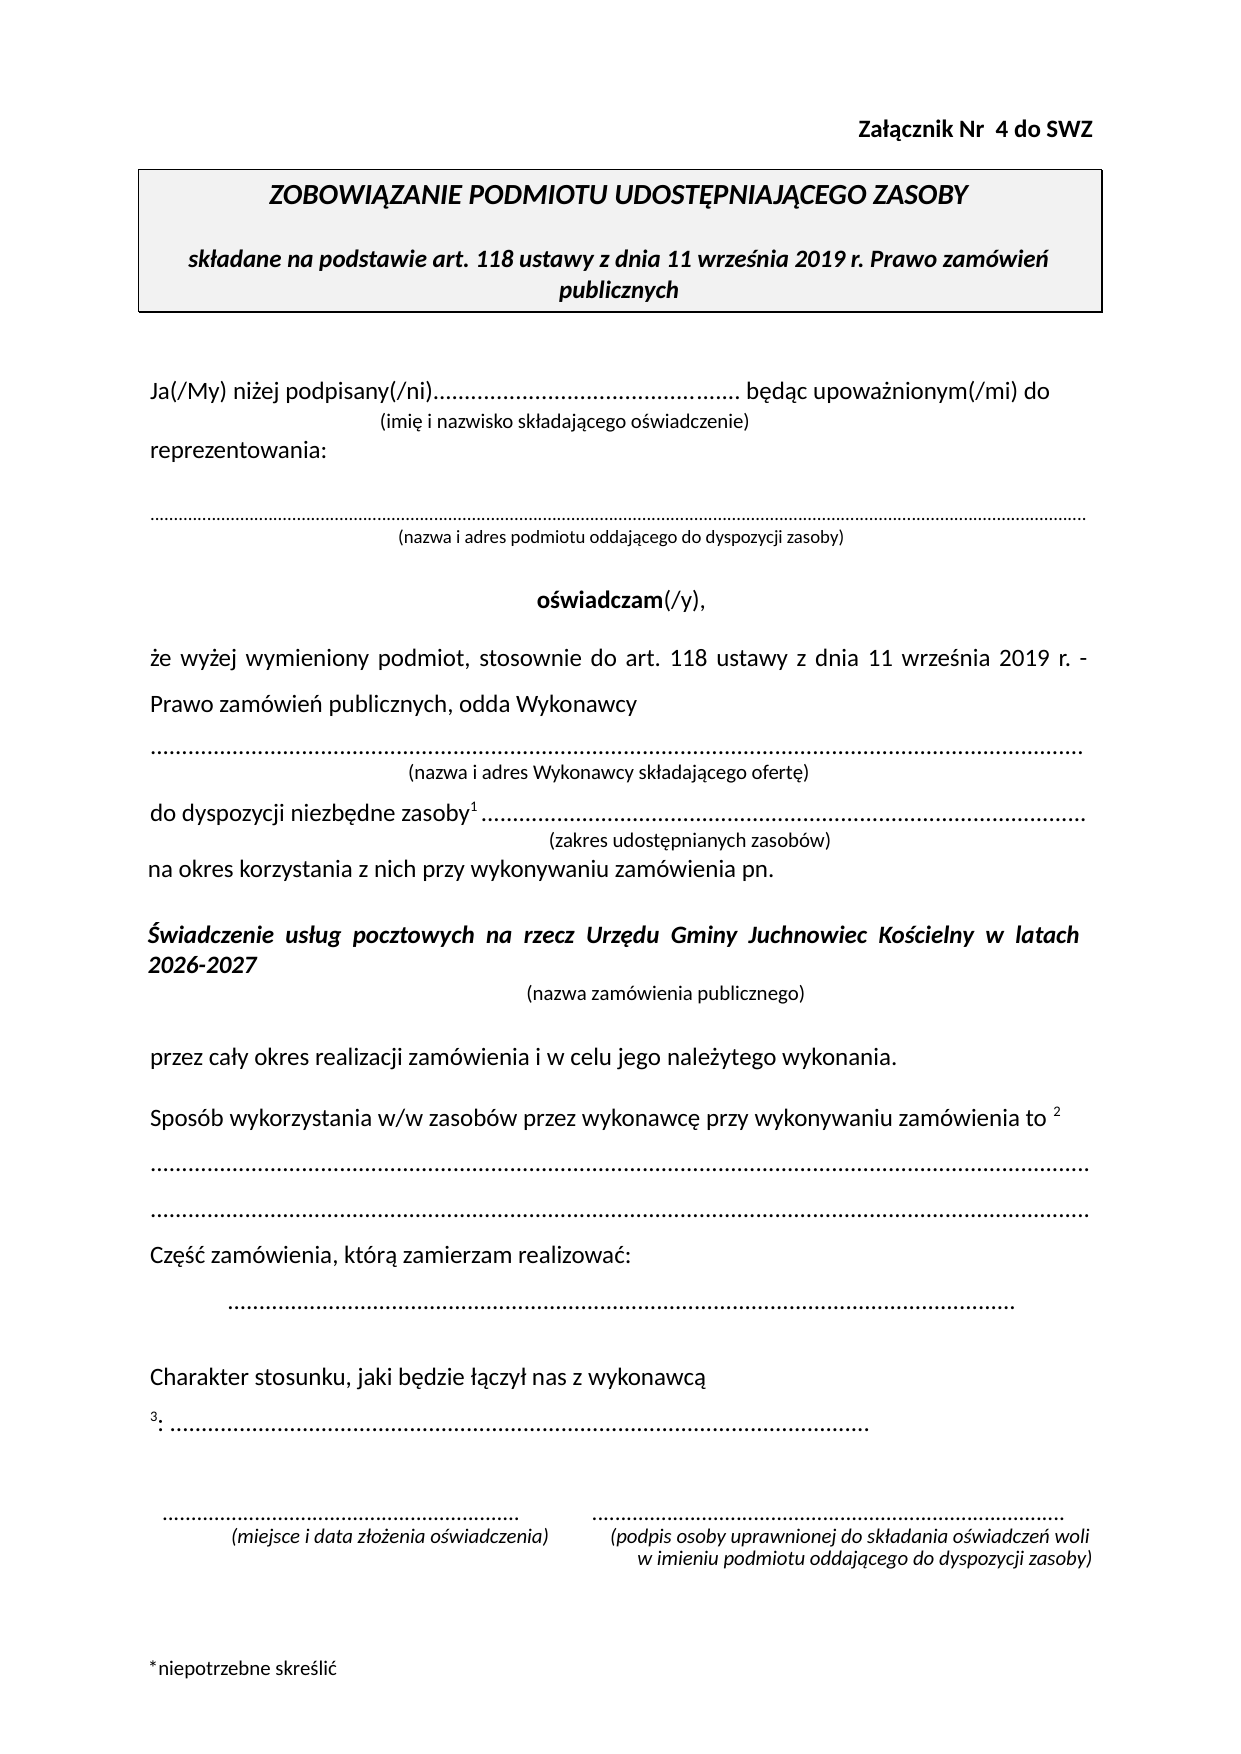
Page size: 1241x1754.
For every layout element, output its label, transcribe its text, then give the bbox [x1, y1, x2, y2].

text reprezentowania: [150, 434, 1093, 464]
text (nazwa i adres Wykonawcy składającego ofertę) [150, 759, 1088, 784]
text Świadczenie usług pocztowych na rzecz Urzędu Gminy Juchnowiec Kościelny w latach 2026-2027 (nazwa zamówienia publicznego) [148, 919, 1093, 1006]
text .................................................................................................................................................... [150, 734, 1088, 759]
text Załącznik Nr 4 do SWZ [148, 114, 1093, 144]
text Część zamówienia, którą zamierzam realizować: ............................................................................................................................. [150, 1239, 1093, 1315]
text przez cały okres realizacji zamówienia i w celu jego należytego wykonania. [150, 1041, 1093, 1071]
text oświadczam(/y), [150, 573, 1093, 618]
text składane na podstawie art. 118 ustawy z dnia 11 września 2019 r. Prawo zamówień publicznych [139, 236, 1101, 311]
text ZOBOWIĄZANIE PODMIOTU UDOSTĘPNIAJĄCEGO ZASOBY [139, 170, 1101, 212]
text Ja(/My) niżej podpisany(/ni) ....... będąc upoważnionym(/mi) do [150, 364, 1093, 408]
text że wyżej wymieniony podmiot, stosownie do art. 118 ustawy z dnia 11 września 2019 r. - Prawo zamówień publicznych, odda Wykonawcy [150, 643, 1088, 719]
text Sposób wykorzystania w/w zasobów przez wykonawcę przy wykonywaniu zamówienia to 2 .......................................................................................................................................................................................................................................................................................................... [150, 1102, 1093, 1224]
text (zakres udostępnianych zasobów) [150, 828, 1093, 853]
text (imię i nazwisko składającego oświadczenie) [150, 408, 1093, 434]
text .............................................................. .................................................................................. [162, 1498, 1093, 1526]
text ...................................................................................................................................................................................................... [150, 502, 1093, 525]
text na okres korzystania z nich przy wykonywaniu zamówienia pn. [148, 853, 1093, 884]
text Charakter stosunku, jaki będzie łączył nas z wykonawcą 3: ............................................................................................................... [150, 1361, 1093, 1437]
text (miejsce i data złożenia oświadczenia) (podpis osoby uprawnionej do składania oświadczeń woli w imieniu podmiotu oddającego do dyspozycji zasoby) [148, 1526, 1093, 1570]
text do dyspozycji niezbędne zasoby1 ................................................................................................ [150, 797, 1088, 828]
text (nazwa i adres podmiotu oddającego do dyspozycji zasoby) [150, 525, 1093, 548]
